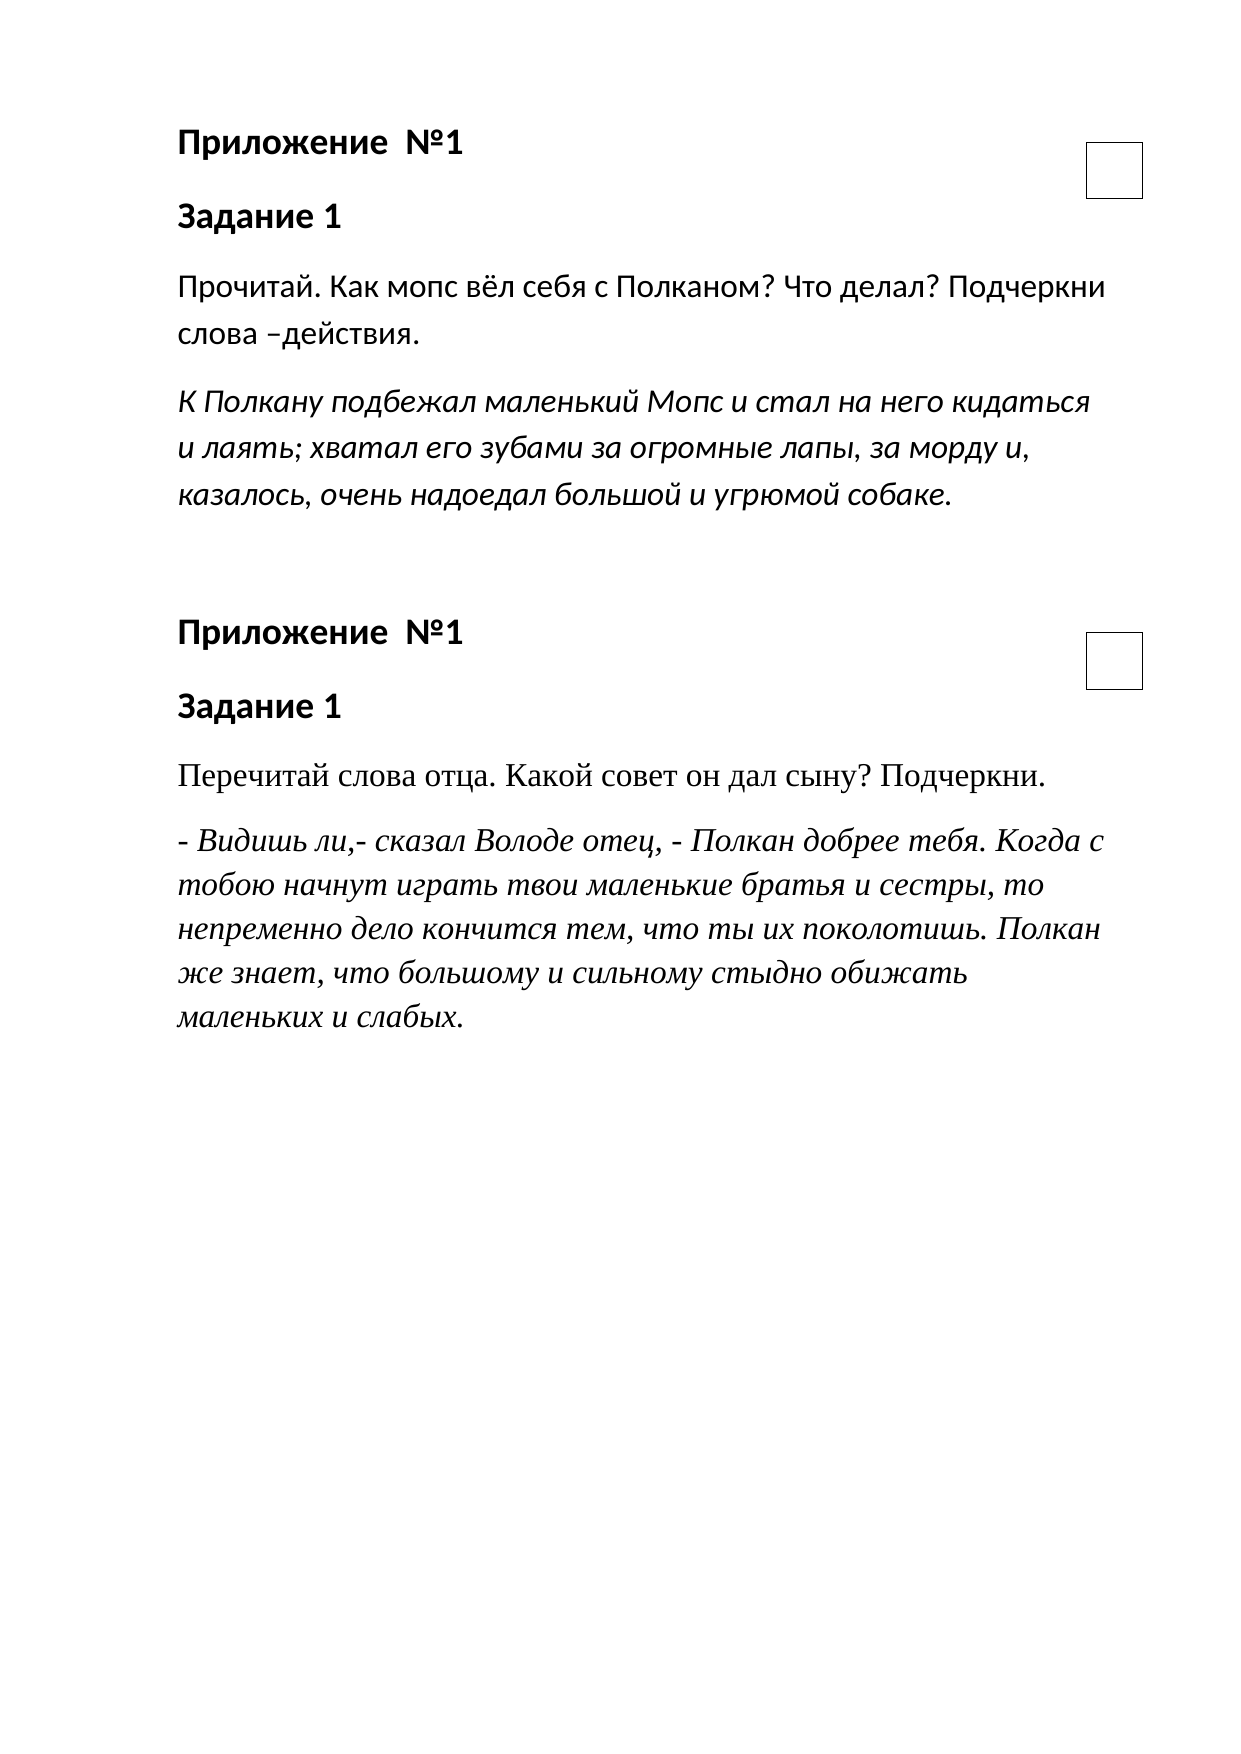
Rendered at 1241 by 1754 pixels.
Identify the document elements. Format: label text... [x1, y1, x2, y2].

text Перечитай слова отца. Какой совет он дал сыну? Подчеркни. [177, 755, 1107, 794]
text К Полкану подбежал маленький Мопс и стал на него кидаться и лаять; хватал его зубами за огромные лапы, за морду и, казалось, очень надоедал большой и угрюмой собаке. [177, 379, 1107, 514]
text Задание 1 [177, 192, 1107, 237]
text Прочитай. Как мопс вёл себя с Полканом? Что делал? Подчеркни слова –действия. [177, 265, 1107, 353]
text - Видишь ли,- сказал Володе отец, - Полкан добрее тебя. Когда с тобою начнут играть твои маленькие братья и сестры, то непременно дело кончится тем, что ты их поколотишь. Полкан же знает, что большому и сильному стыдно обижать маленьких и слабых. [177, 820, 1107, 1035]
text Приложение №1 [177, 118, 1107, 164]
text Приложение №1 [177, 608, 1107, 654]
text Задание 1 [177, 682, 1107, 728]
